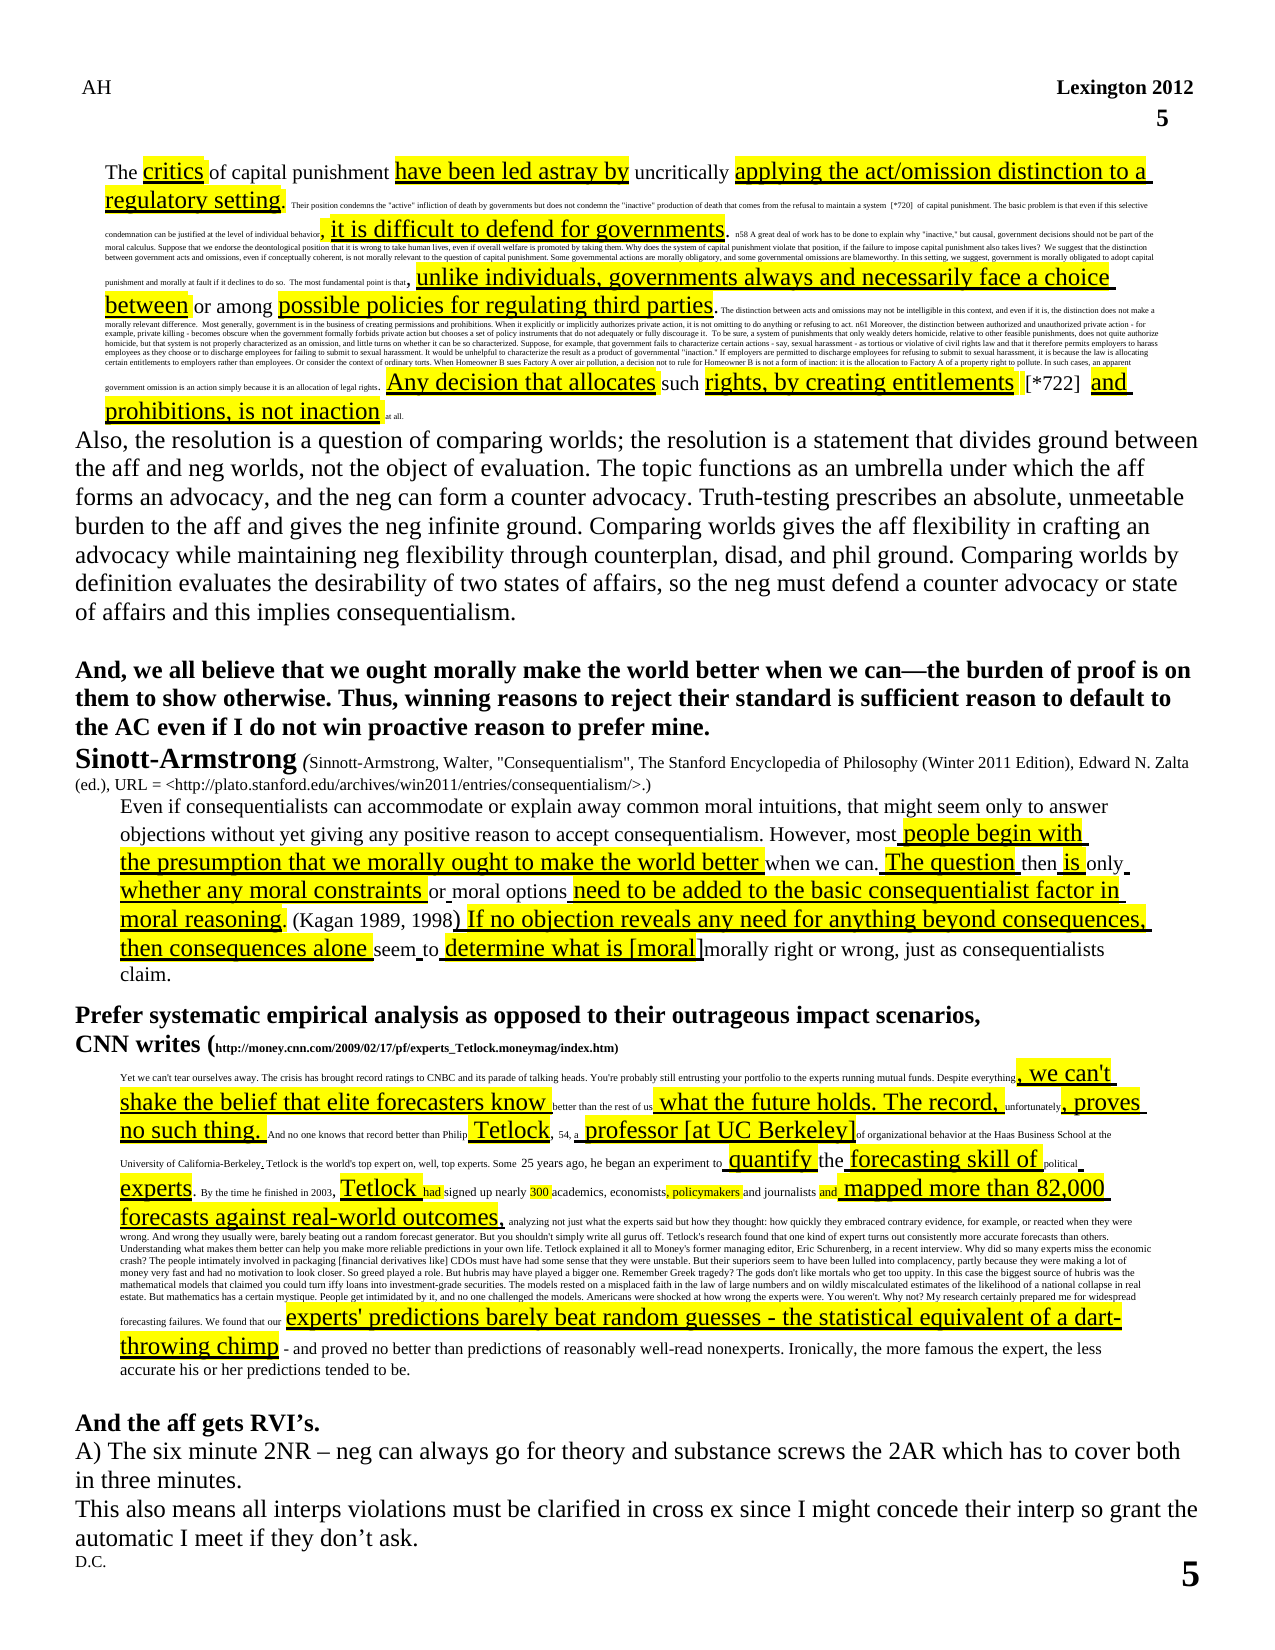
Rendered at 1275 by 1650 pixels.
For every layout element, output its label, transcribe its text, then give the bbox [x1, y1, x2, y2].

text A) The six minute 2NR – neg can always go for theory and substance screws the 2AR which has to cover both in three minutes. [75, 1436, 1200, 1494]
text And, we all believe that we ought morally make the world better when we can—the burden of proof is on them to show otherwise. Thus, winning reasons to reject their standard is sufficient reason to default to the AC even if I do not win proactive reason to prefer mine. [75, 655, 1200, 741]
text Sinott-Armstrong (Sinnott-Armstrong, Walter, "Consequentialism", The Stanford Encyclopedia of Philosophy (Winter 2011 Edition), Edward N. Zalta (ed.), URL = <http://plato.stanford.edu/archives/win2011/entries/consequentialism/>.) [75, 741, 1200, 794]
text Also, the resolution is a question of comparing worlds; the resolution is a statement that divides ground between the aff and neg worlds, not the object of evaluation. The topic functions as an umbrella under which the aff forms an advocacy, and the neg can form a counter advocacy. Truth-testing prescribes an absolute, unmeetable burden to the aff and gives the neg infinite ground. Comparing worlds gives the aff flexibility in crafting an advocacy while maintaining neg flexibility through counterplan, disad, and phil ground. Comparing worlds by definition evaluates the desirability of two states of affairs, so the neg must defend a counter advocacy or state of affairs and this implies consequentialism. [75, 425, 1200, 626]
text The critics of capital punishment have been led astray by uncritically applying the act/omission distinction to a regulatory setting. Their position condemns the "active" infliction of death by governments but does not condemn the "inactive" production of death that comes from the refusal to maintain a system [*720] of capital punishment. The basic problem is that even if this selective condemnation can be justified at the level of individual behavior, it is difficult to defend for governments. n58 A great deal of work has to be done to explain why "inactive," but causal, government decisions should not be part of the moral calculus. Suppose that we endorse the deontological position that it is wrong to take human lives, even if overall welfare is promoted by taking them. Why does the system of capital punishment violate that position, if the failure to impose capital punishment also takes lives? We suggest that the distinction between government acts and omissions, even if conceptually coherent, is not morally relevant to the question of capital punishment. Some governmental actions are morally obligatory, and some governmental omissions are blameworthy. In this setting, we suggest, government is morally obligated to adopt capital punishment and morally at fault if it declines to do so. The most fundamental point is that, unlike individuals, governments always and necessarily face a choice between or among possible policies for regulating third parties. The distinction between acts and omissions may not be intelligible in this context, and even if it is, the distinction does not make a morally relevant difference. Most generally, government is in the business of creating permissions and prohibitions. When it explicitly or implicitly authorizes private action, it is not omitting to do anything or refusing to act. n61 Moreover, the distinction between authorized and unauthorized private action - for example, private killing - becomes obscure when the government formally forbids private action but chooses a set of policy instruments that do not adequately or fully discourage it. To be sure, a system of punishments that only weakly deters homicide, relative to other feasible punishments, does not quite authorize homicide, but that system is not properly characterized as an omission, and little turns on whether it can be so characterized. Suppose, for example, that government fails to characterize certain actions - say, sexual harassment - as tortious or violative of civil rights law and that it therefore permits employers to harass employees as they choose or to discharge employees for failing to submit to sexual harassment. It would be unhelpful to characterize the result as a product of governmental "inaction." If employers are permitted to discharge employees for refusing to submit to sexual harassment, it is because the law is allocating certain entitlements to employers rather than employees. Or consider the context of ordinary torts. When Homeowner B sues Factory A over air pollution, a decision not to rule for Homeowner B is not a form of inaction: it is the allocation to Factory A of a property right to pollute. In such cases, an apparent government omission is an action simply because it is an allocation of legal rights. Any decision that allocates such rights, by creating entitlements [*722] and prohibitions, is not inaction at all. [105, 156, 1170, 425]
text Even if consequentialists can accommodate or explain away common moral intuitions, that might seem only to answer objections without yet giving any positive reason to accept consequentialism. However, most people begin with the presumption that we morally ought to make the world better when we can. The question then is only whether any moral constraints or moral options need to be added to the basic consequentialist factor in moral reasoning. (Kagan 1989, 1998) If no objection reveals any need for anything beyond consequences, then consequences alone seem to determine what is [moral]morally right or wrong, just as consequentialists claim. [120, 794, 1155, 986]
text And the aff gets RVI’s. [75, 1408, 1200, 1436]
text Yet we can't tear ourselves away. The crisis has brought record ratings to CNBC and its parade of talking heads. You're probably still entrusting your portfolio to the experts running mutual funds. Despite everything, we can't shake the belief that elite forecasters know better than the rest of us what the future holds. The record, unfortunately, proves no such thing. And no one knows that record better than Philip Tetlock, 54, a professor [at UC Berkeley]of organizational behavior at the Haas Business School at the University of California-Berkeley. Tetlock is the world's top expert on, well, top experts. Some 25 years ago, he began an experiment to quantify the forecasting skill of political experts. By the time he finished in 2003, Tetlock had signed up nearly 300 academics, economists, policymakers and journalists and mapped more than 82,000 forecasts against real-world outcomes, analyzing not just what the experts said but how they thought: how quickly they embraced contrary evidence, for example, or reacted when they were wrong. And wrong they usually were, barely beating out a random forecast generator. But you shouldn't simply write all gurus off. Tetlock's research found that one kind of expert turns out consistently more accurate forecasts than others. Understanding what makes them better can help you make more reliable predictions in your own life. Tetlock explained it all to Money's former managing editor, Eric Schurenberg, in a recent interview. Why did so many experts miss the economic crash? The people intimately involved in packaging [financial derivatives like] CDOs must have had some sense that they were unstable. But their superiors seem to have been lulled into complacency, partly because they were making a lot of money very fast and had no motivation to look closer. So greed played a role. But hubris may have played a bigger one. Remember Greek tragedy? The gods don't like mortals who get too uppity. In this case the biggest source of hubris was the mathematical models that claimed you could turn iffy loans into investment-grade securities. The models rested on a misplaced faith in the law of large numbers and on wildly miscalculated estimates of the likelihood of a national collapse in real estate. But mathematics has a certain mystique. People get intimidated by it, and no one challenged the models. Americans were shocked at how wrong the experts were. You weren't. Why not? My research certainly prepared me for widespread forecasting failures. We found that our experts' predictions barely beat random guesses - the statistical equivalent of a dart-throwing chimp - and proved no better than predictions of reasonably well-read nonexperts. Ironically, the more famous the expert, the less accurate his or her predictions tended to be. [120, 1058, 1155, 1379]
text CNN writes (http://money.cnn.com/2009/02/17/pf/experts_Tetlock.moneymag/index.htm) [75, 1029, 1200, 1058]
text Prefer systematic empirical analysis as opposed to their outrageous impact scenarios, [75, 1000, 1200, 1029]
text This also means all interps violations must be clarified in cross ex since I might concede their interp so grant the automatic I meet if they don’t ask. [75, 1494, 1200, 1551]
